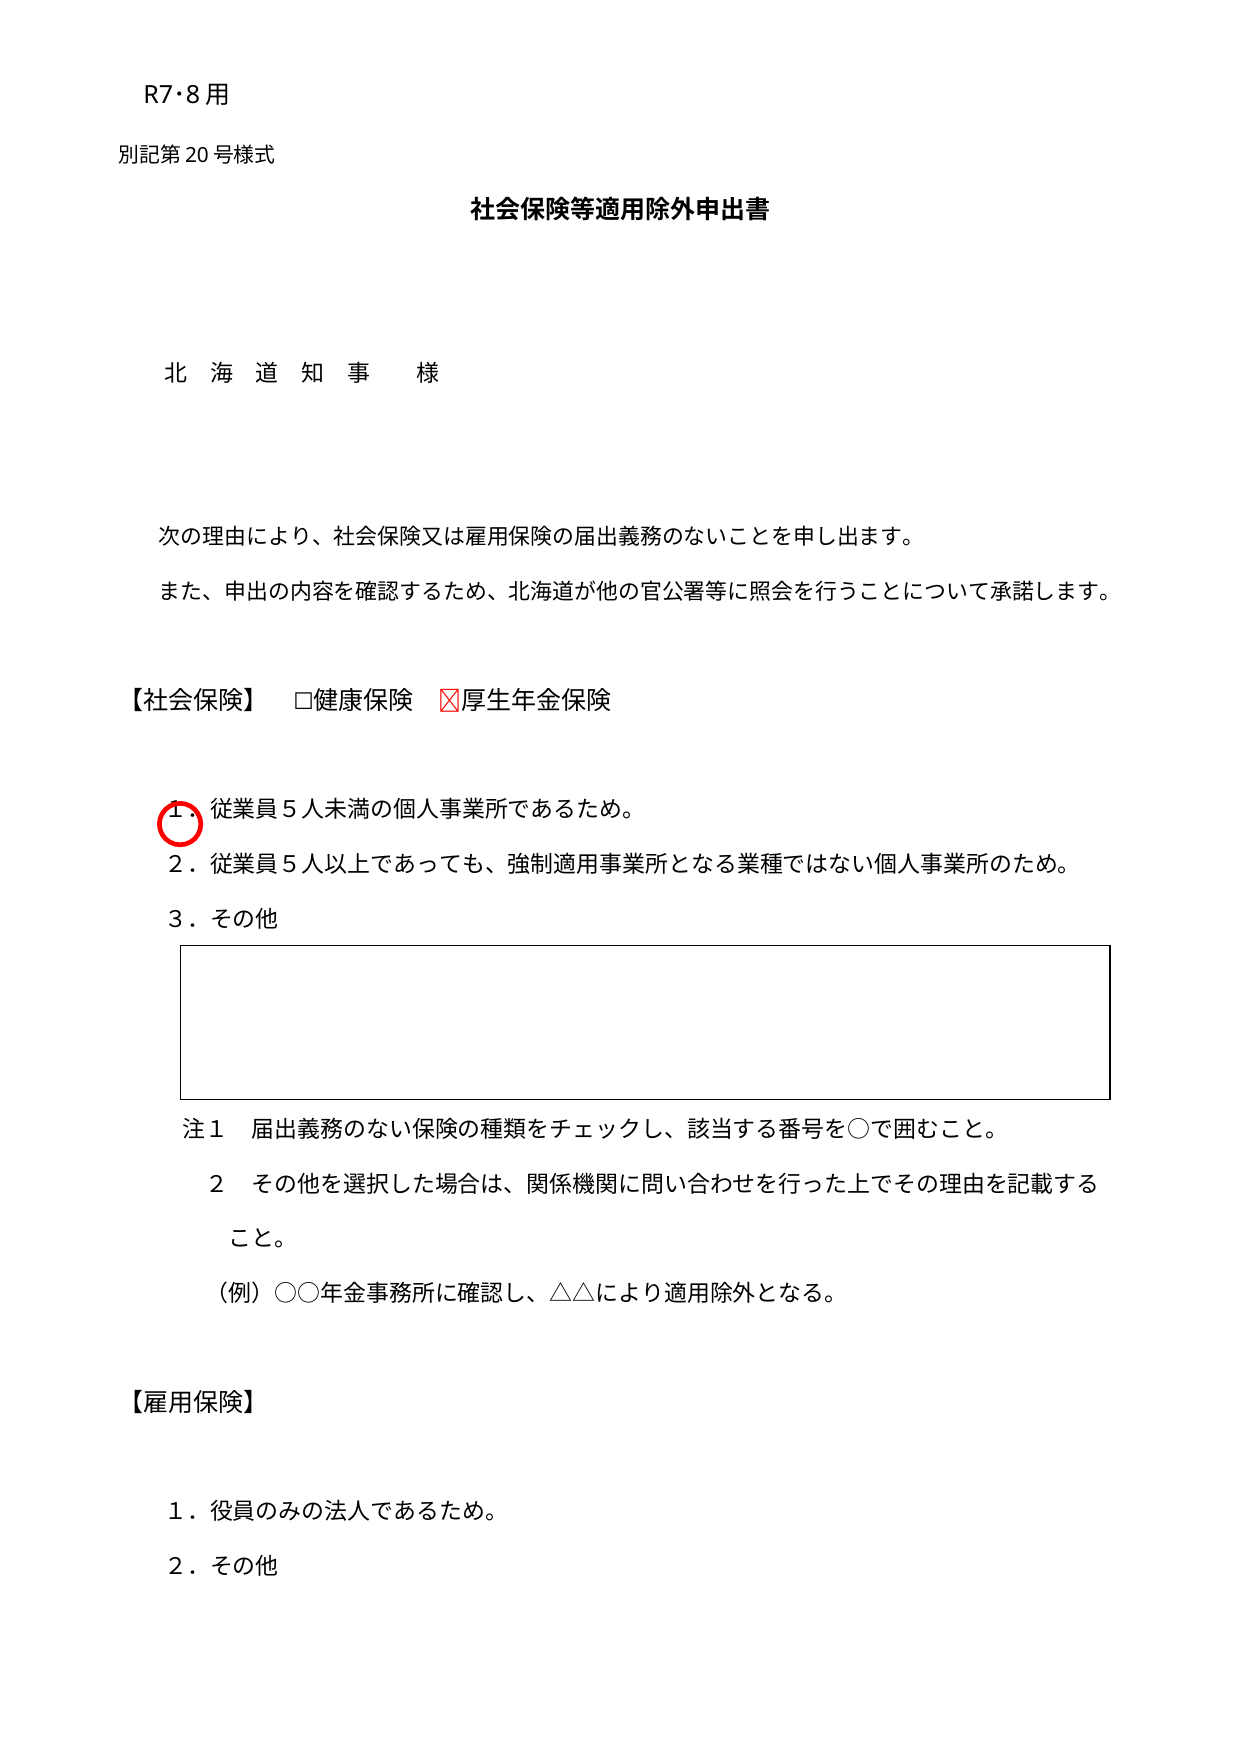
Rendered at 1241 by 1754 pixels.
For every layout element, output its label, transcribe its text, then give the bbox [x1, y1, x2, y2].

text ３．その他 [118, 890, 1122, 944]
text 別記第20号様式 [118, 126, 1122, 180]
text １．役員のみの法人であるため。 [118, 1482, 1122, 1537]
text 社会保険等適用除外申出書 [118, 180, 1122, 235]
text （例）○○年金事務所に確認し、△△により適用除外となる。 [137, 1264, 1122, 1319]
text 【社会保険】 健康保険 厚生年金保険 [118, 672, 1122, 726]
text １．従業員５人未満の個人事業所であるため。 [118, 781, 1122, 835]
text ２ その他を選択した場合は、関係機関に問い合わせを行った上でその理由を記載する [137, 1155, 1122, 1209]
table_header [181, 946, 1109, 1099]
text 注１ 届出義務のない保険の種類をチェックし、該当する番号を○で囲むこと。 [137, 1100, 1122, 1155]
text また、申出の内容を確認するため、北海道が他の官公署等に照会を行うことについて承諾します。 [137, 562, 1122, 617]
text こと。 [137, 1209, 1122, 1264]
text 【雇用保険】 [118, 1373, 1122, 1428]
text ２．従業員５人以上であっても、強制適用事業所となる業種ではない個人事業所のため。 [118, 835, 1122, 890]
text 北 海 道 知 事 様 [118, 344, 1122, 399]
text 次の理由により、社会保険又は雇用保険の届出義務のないことを申し出ます。 [137, 508, 1122, 562]
text ２．その他 [118, 1537, 1122, 1592]
